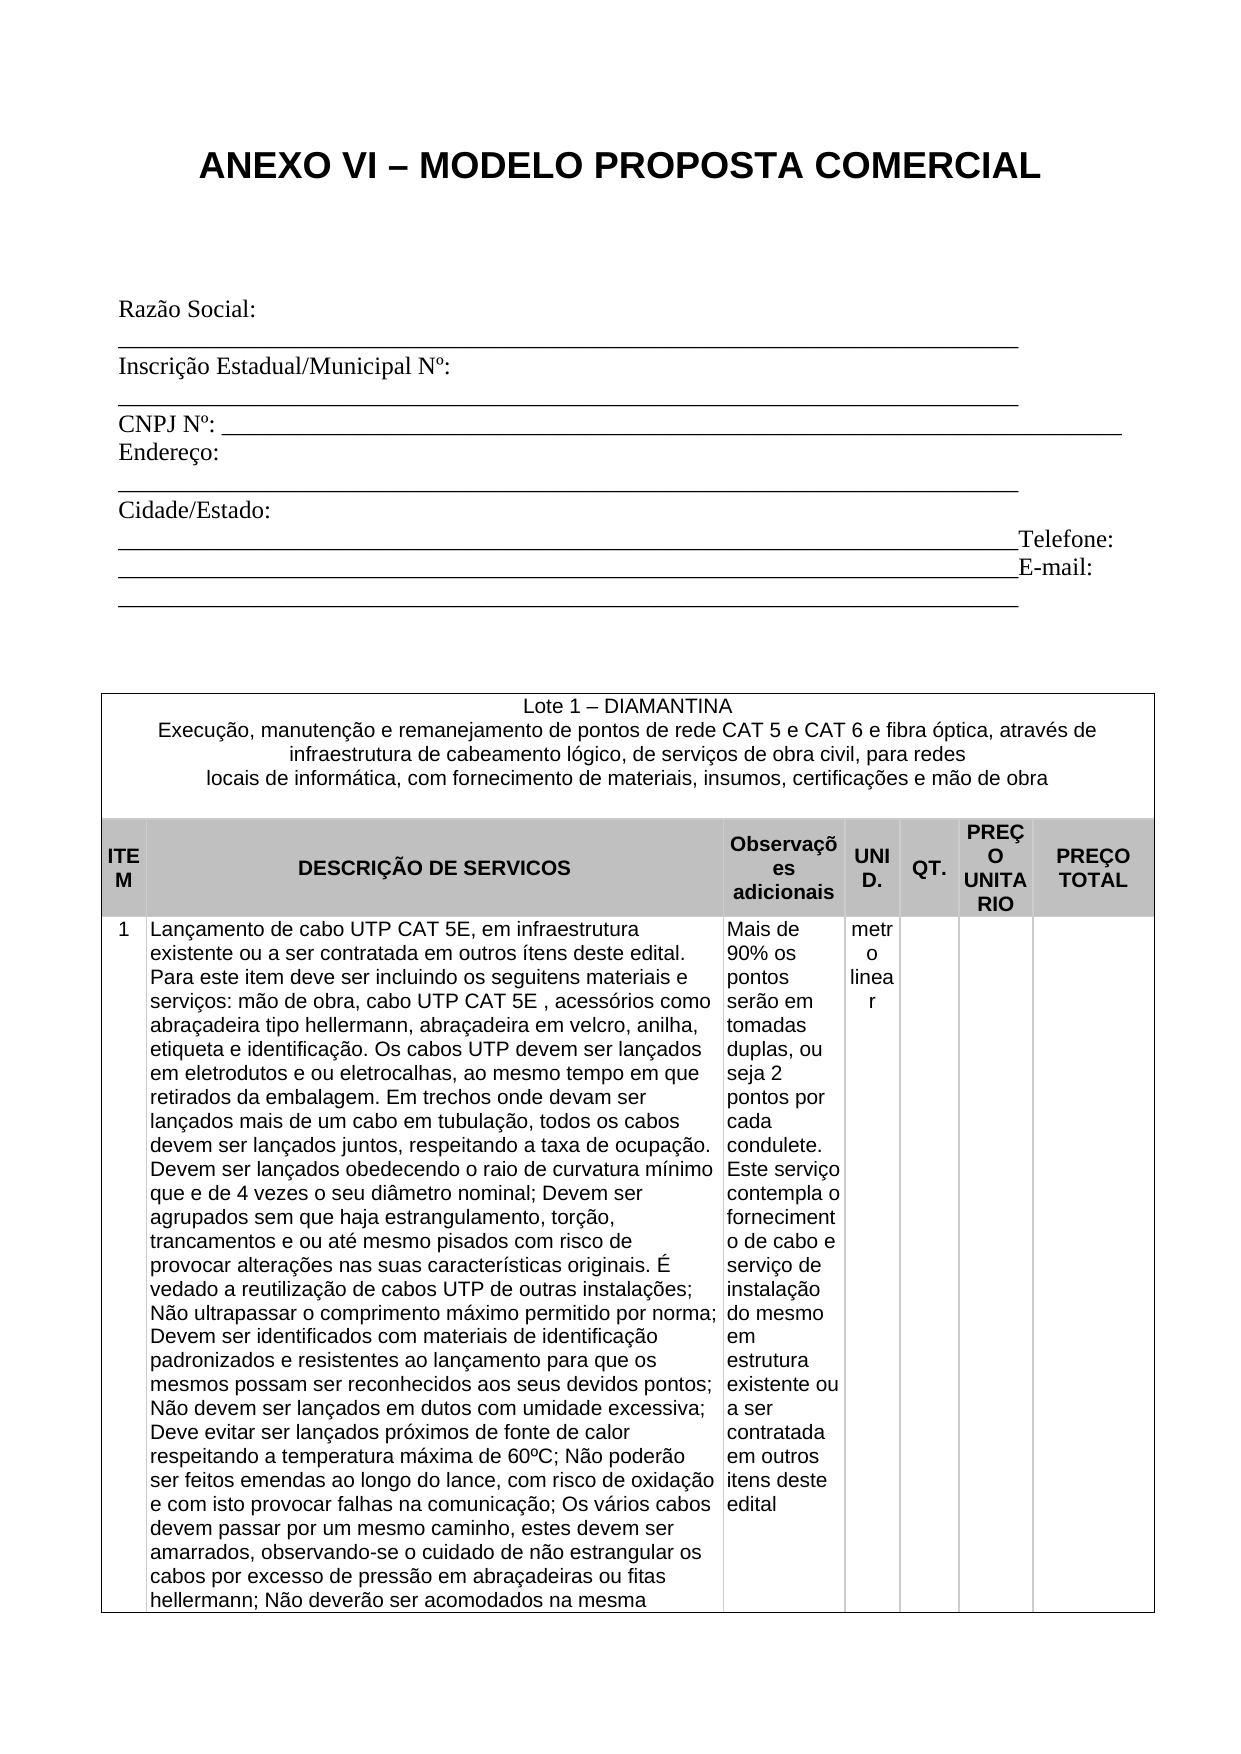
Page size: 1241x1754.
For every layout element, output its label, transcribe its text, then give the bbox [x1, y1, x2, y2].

subtitle ANEXO VI – MODELO PROPOSTA COMERCIAL [118, 143, 1122, 186]
table_cell [1034, 917, 1154, 1612]
text Razão Social: ________________________________________________________________________ [118, 294, 1122, 351]
table_cell UNID. [846, 820, 899, 916]
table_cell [147, 917, 723, 1612]
text Endereço: ________________________________________________________________________ [118, 437, 1122, 495]
table_cell 1 [102, 917, 146, 1612]
table_header Lote 1 – DIAMANTINA Execução, manutenção e remanejamento de pontos de rede CAT 5 e CAT 6 e fibra óptica, através de infraestrutura de cabeamento lógico, de serviços de obra civil, para redes locais de informática, com fornecimento de materiais, insumos, certificações e mão de obra [102, 694, 1154, 818]
table_cell Observações adicionais [724, 820, 844, 916]
text Cidade/Estado: ________________________________________________________________________Telefone: ________________________________________________________________________E-mail: ________________________________________________________________________ [118, 495, 1122, 610]
text CNPJ Nº: ________________________________________________________________________ [118, 409, 1122, 437]
table_cell PREÇO UNITARIO [960, 820, 1032, 916]
table_cell PREÇO TOTAL [1034, 820, 1154, 916]
table_cell metro linear [846, 917, 899, 1612]
text Inscrição Estadual/Municipal Nº: ________________________________________________________________________ [118, 351, 1122, 409]
table_cell QT. [901, 820, 958, 916]
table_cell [724, 917, 844, 1612]
table_cell DESCRIÇÃO DE SERVICOS [147, 820, 723, 916]
table_cell ITEM [102, 820, 146, 916]
table_cell [901, 917, 958, 1612]
table_cell [960, 917, 1032, 1612]
